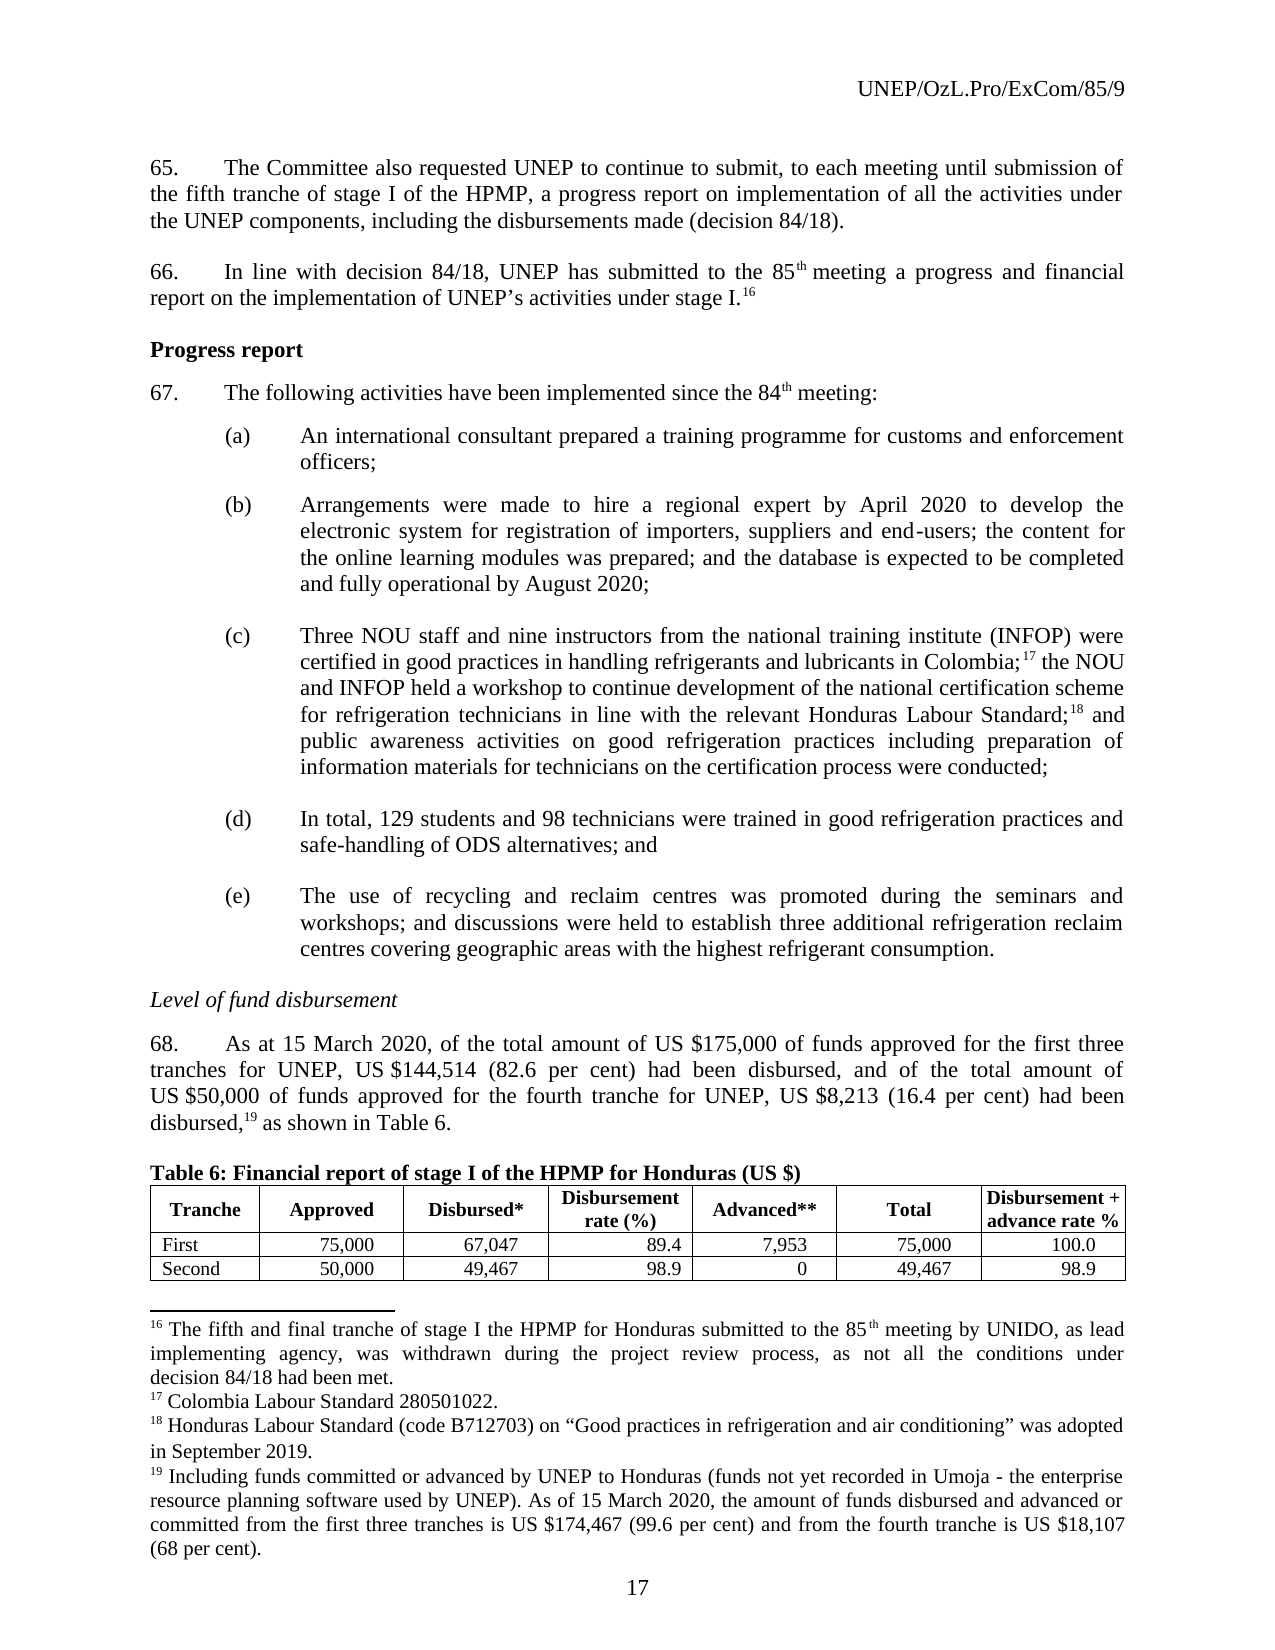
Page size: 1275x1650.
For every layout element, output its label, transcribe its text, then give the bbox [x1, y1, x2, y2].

table_cell 7,953 [693, 1233, 836, 1256]
text Progress report [150, 336, 1125, 362]
table_header Tranche [151, 1186, 259, 1232]
list An international consultant prepared a training programme for customs and enforcement officers; [225, 422, 1125, 474]
list Three NOU staff and nine instructors from the national training institute (INFOP) were certified in good practices in handling refrigerants and lubricants in Colombia; the NOU and INFOP held a workshop to continue development of the national certification scheme for refrigeration technicians in line with the relevant Honduras Labour Standard; and public awareness activities on good refrigeration practices including preparation of information materials for technicians on the certification process were conducted; [225, 622, 1125, 780]
table_cell 75,000 [260, 1233, 403, 1256]
table_cell 100.0 [982, 1233, 1125, 1256]
table_cell 75,000 [837, 1233, 981, 1256]
table_cell 98.9 [982, 1257, 1125, 1279]
table_cell 98.9 [549, 1257, 692, 1279]
list As at 15 March 2020, of the total amount of US $175,000 of funds approved for the first three tranches for UNEP, US $144,514 (82.6 per cent) had been disbursed, and of the total amount of US $50,000 of funds approved for the fourth tranche for UNEP, US $8,213 (16.4 per cent) had been disbursed, as shown in Table 6. [150, 1029, 1125, 1135]
table_header Disbursed* [404, 1186, 548, 1232]
table_cell First [151, 1233, 259, 1256]
list The use of recycling and reclaim centres was promoted during the seminars and workshops; and discussions were held to establish three additional refrigeration reclaim centres covering geographic areas with the highest refrigerant consumption. [225, 882, 1125, 962]
table_cell 49,467 [837, 1257, 981, 1279]
table_header Disbursement rate (%) [549, 1186, 692, 1232]
list The following activities have been implemented since the 84th meeting: [150, 379, 1125, 405]
table_header Total [837, 1186, 981, 1232]
table_header Advanced** [693, 1186, 836, 1232]
table_cell 67,047 [404, 1233, 548, 1256]
table_cell 50,000 [260, 1257, 403, 1279]
text Level of fund disbursement [150, 987, 1125, 1013]
table_cell 49,467 [404, 1257, 548, 1279]
text Table 6: Financial report of stage I of the HPMP for Honduras (US $) [150, 1160, 1125, 1185]
list In line with decision 84/18, UNEP has submitted to the 85th meeting a progress and financial report on the implementation of UNEP’s activities under stage I. [150, 258, 1125, 311]
table_header Approved [260, 1186, 403, 1232]
table_cell 0 [693, 1257, 836, 1279]
table_cell 89.4 [549, 1233, 692, 1256]
list The Committee also requested UNEP to continue to submit, to each meeting until submission of the fifth tranche of stage I of the HPMP, a progress report on implementation of all the activities under the UNEP components, including the disbursements made (decision 84/18). [150, 154, 1125, 233]
subtitle Arrangements were made to hire a regional expert by April 2020 to develop the electronic system for registration of importers, suppliers and end-users; the content for the online learning modules was prepared; and the database is expected to be completed and fully operational by August 2020; [225, 491, 1125, 597]
table_header Disbursement + advance rate % [982, 1186, 1125, 1232]
list In total, 129 students and 98 technicians were trained in good refrigeration practices and safe-handling of ODS alternatives; and [225, 805, 1125, 857]
table_cell Second [151, 1257, 259, 1279]
